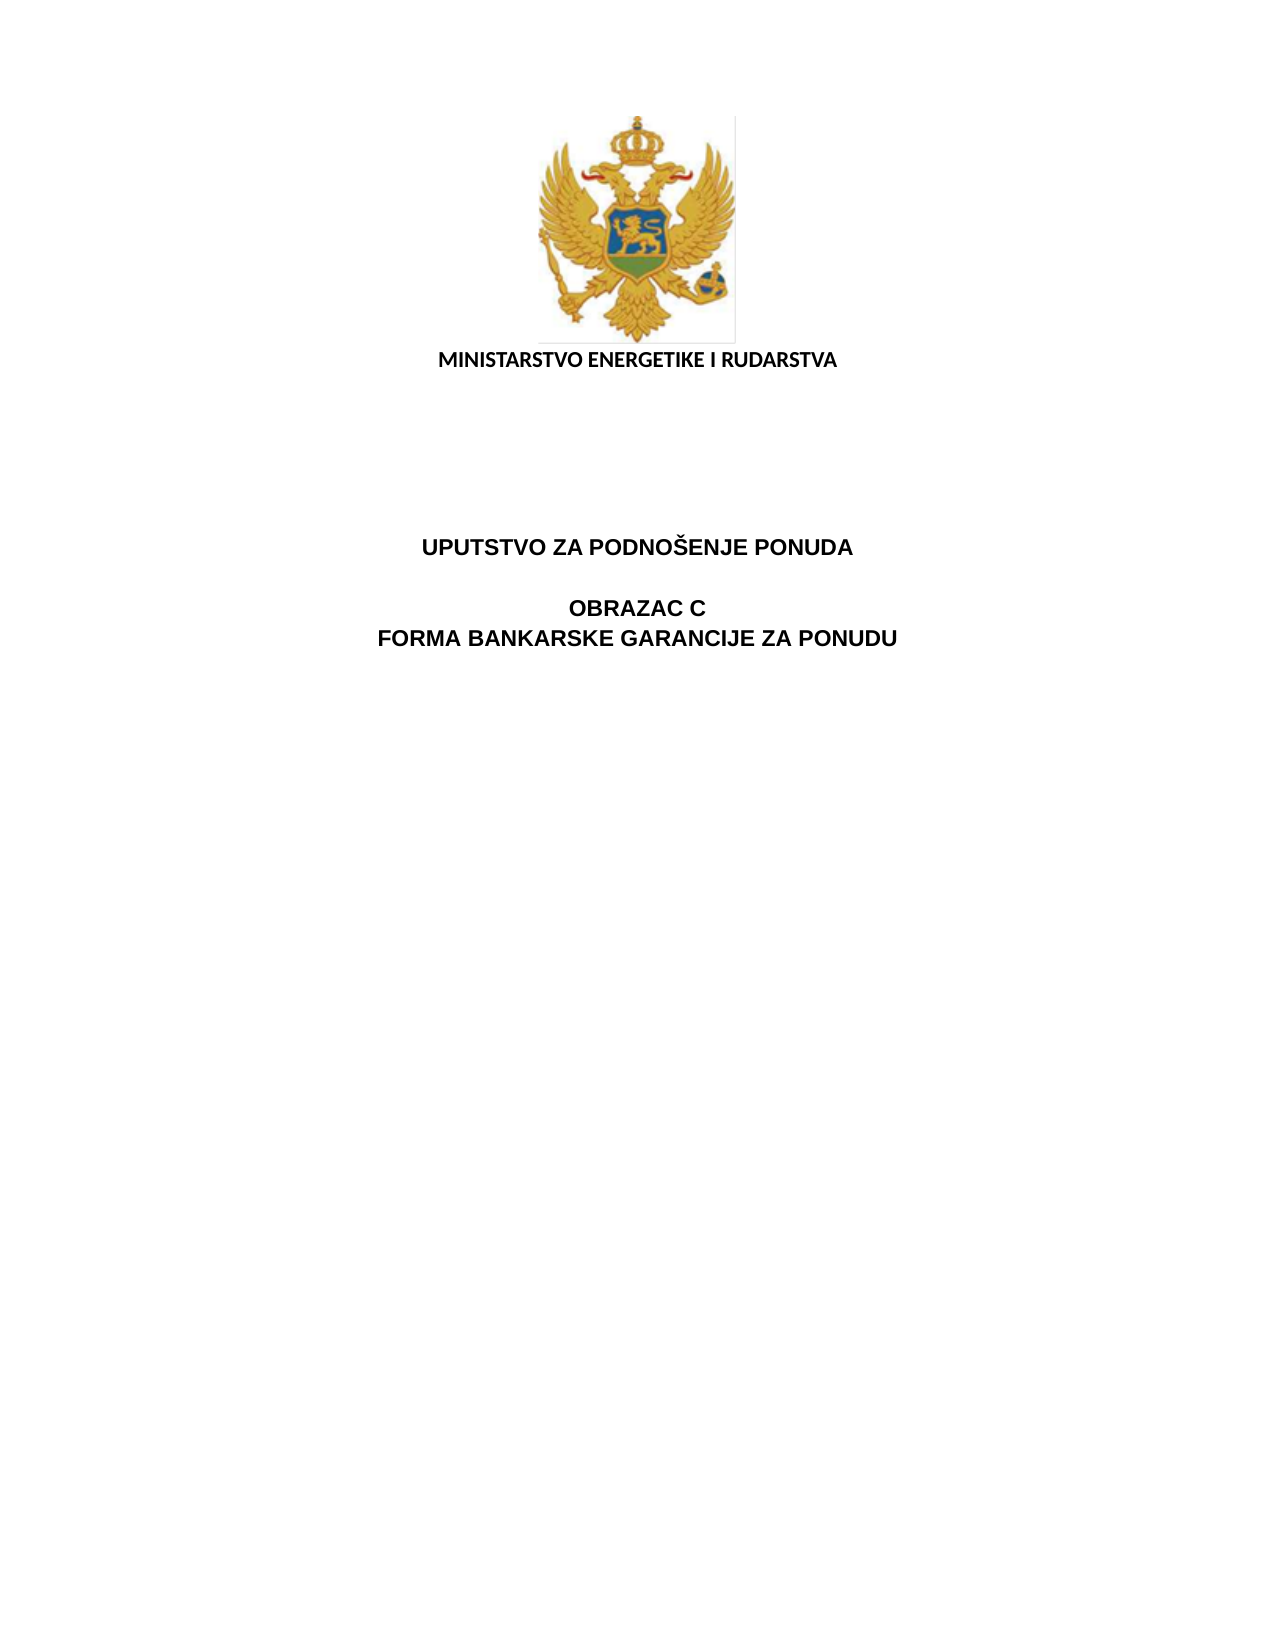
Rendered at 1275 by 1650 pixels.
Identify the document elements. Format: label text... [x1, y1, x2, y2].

text UPUTSTVO ZA PODNOŠENJE PONUDA [106, 534, 1169, 560]
text FORMA BANKARSKE GARANCIJE ZA PONUDU [106, 625, 1169, 651]
picture [538, 116, 737, 345]
text OBRAZAC C [106, 594, 1169, 621]
text MINISTARSTVO ENERGETIKE I RUDARSTVA [106, 345, 1169, 373]
